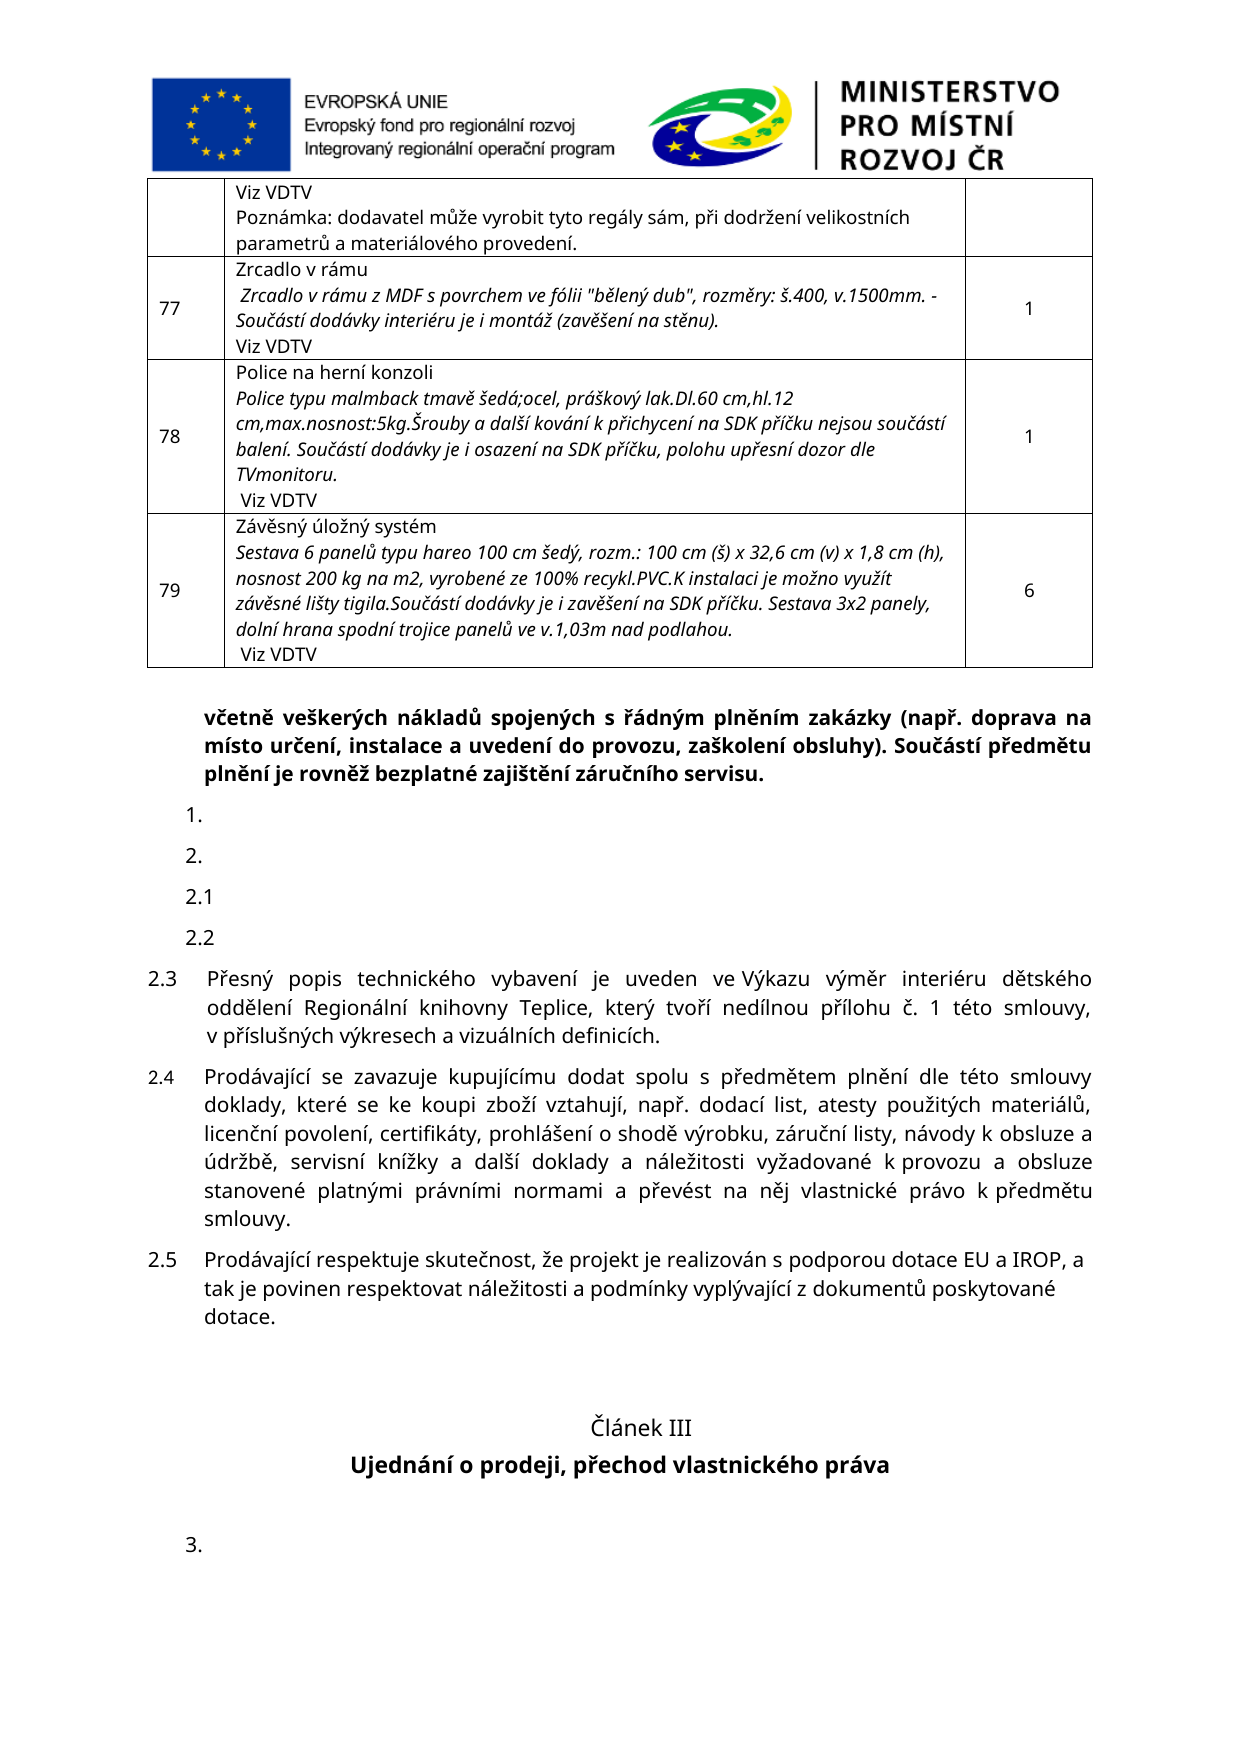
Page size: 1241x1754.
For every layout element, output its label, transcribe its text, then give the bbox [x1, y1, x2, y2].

table_cell 6 [966, 514, 1092, 667]
table_cell 78 [148, 360, 224, 513]
picture [147, 73, 1093, 178]
list Prodávající se zavazuje kupujícímu dodat spolu s předmětem plnění dle této smlouvy doklady, které se ke koupi zboží vztahují, např. dodací list, atesty použitých materiálů, licenční povolení, certifikáty, prohlášení o shodě výrobku, záruční listy, návody k obsluze a údržbě, servisní knížky a další doklady a náležitosti vyžadované k provozu a obsluze stanovené platnými právními normami a převést na něj vlastnické právo k předmětu smlouvy. [148, 1062, 1093, 1233]
table_cell Police na herní konzoli Police typu malmback tmavě šedá;ocel, práškový lak.Dl.60 cm,hl.12 cm,max.nosnost:5kg.Šrouby a další kování k přichycení na SDK příčku nejsou součástí balení. Součástí dodávky je i osazení na SDK příčku, polohu upřesní dozor dle TVmonitoru. Viz VDTV [225, 360, 965, 513]
table_cell 1 [966, 360, 1092, 513]
table_cell Zrcadlo v rámu Zrcadlo v rámu z MDF s povrchem ve fólii "bělený dub", rozměry: š.400, v.1500mm. - Součástí dodávky interiéru je i montáž (zavěšení na stěnu). Viz VDTV [225, 257, 965, 359]
table_cell Závěsný úložný systém Sestava 6 panelů typu hareo 100 cm šedý, rozm.: 100 cm (š) x 32,6 cm (v) x 1,8 cm (h), nosnost 200 kg na m2, vyrobené ze 100% recykl.PVC.K instalaci je možno využít závěsné lišty tigila.Součástí dodávky je i zavěšení na SDK příčku. Sestava 3x2 panely, dolní hrana spodní trojice panelů ve v.1,03m nad podlahou. Viz VDTV [225, 514, 965, 667]
list Přesný popis technického vybavení je uveden ve Výkazu výměr interiéru dětského oddělení Regionální knihovny Teplice, který tvoří nedílnou přílohu č. 1 této smlouvy, v příslušných výkresech a vizuálních definicích. [148, 964, 1093, 1049]
table_cell 1 [966, 257, 1092, 359]
text včetně veškerých nákladů spojených s řádným plněním zakázky (např. doprava na místo určení, instalace a uvedení do provozu, zaškolení obsluhy). Součástí předmětu plnění je rovněž bezplatné zajištění záručního servisu. [204, 703, 1093, 788]
text Ujednání o prodeji, přechod vlastnického práva [148, 1449, 1093, 1481]
text Článek III [573, 1412, 1093, 1443]
table_cell 77 [148, 257, 224, 359]
table_cell 1 [966, 179, 1092, 256]
table_cell 76 [148, 179, 224, 256]
list Prodávající respektuje skutečnost, že projekt je realizován s podporou dotace EU a IROP, a tak je povinen respektovat náležitosti a podmínky vyplývající z dokumentů poskytované dotace. [148, 1245, 1093, 1331]
table_cell 79 [148, 514, 224, 667]
